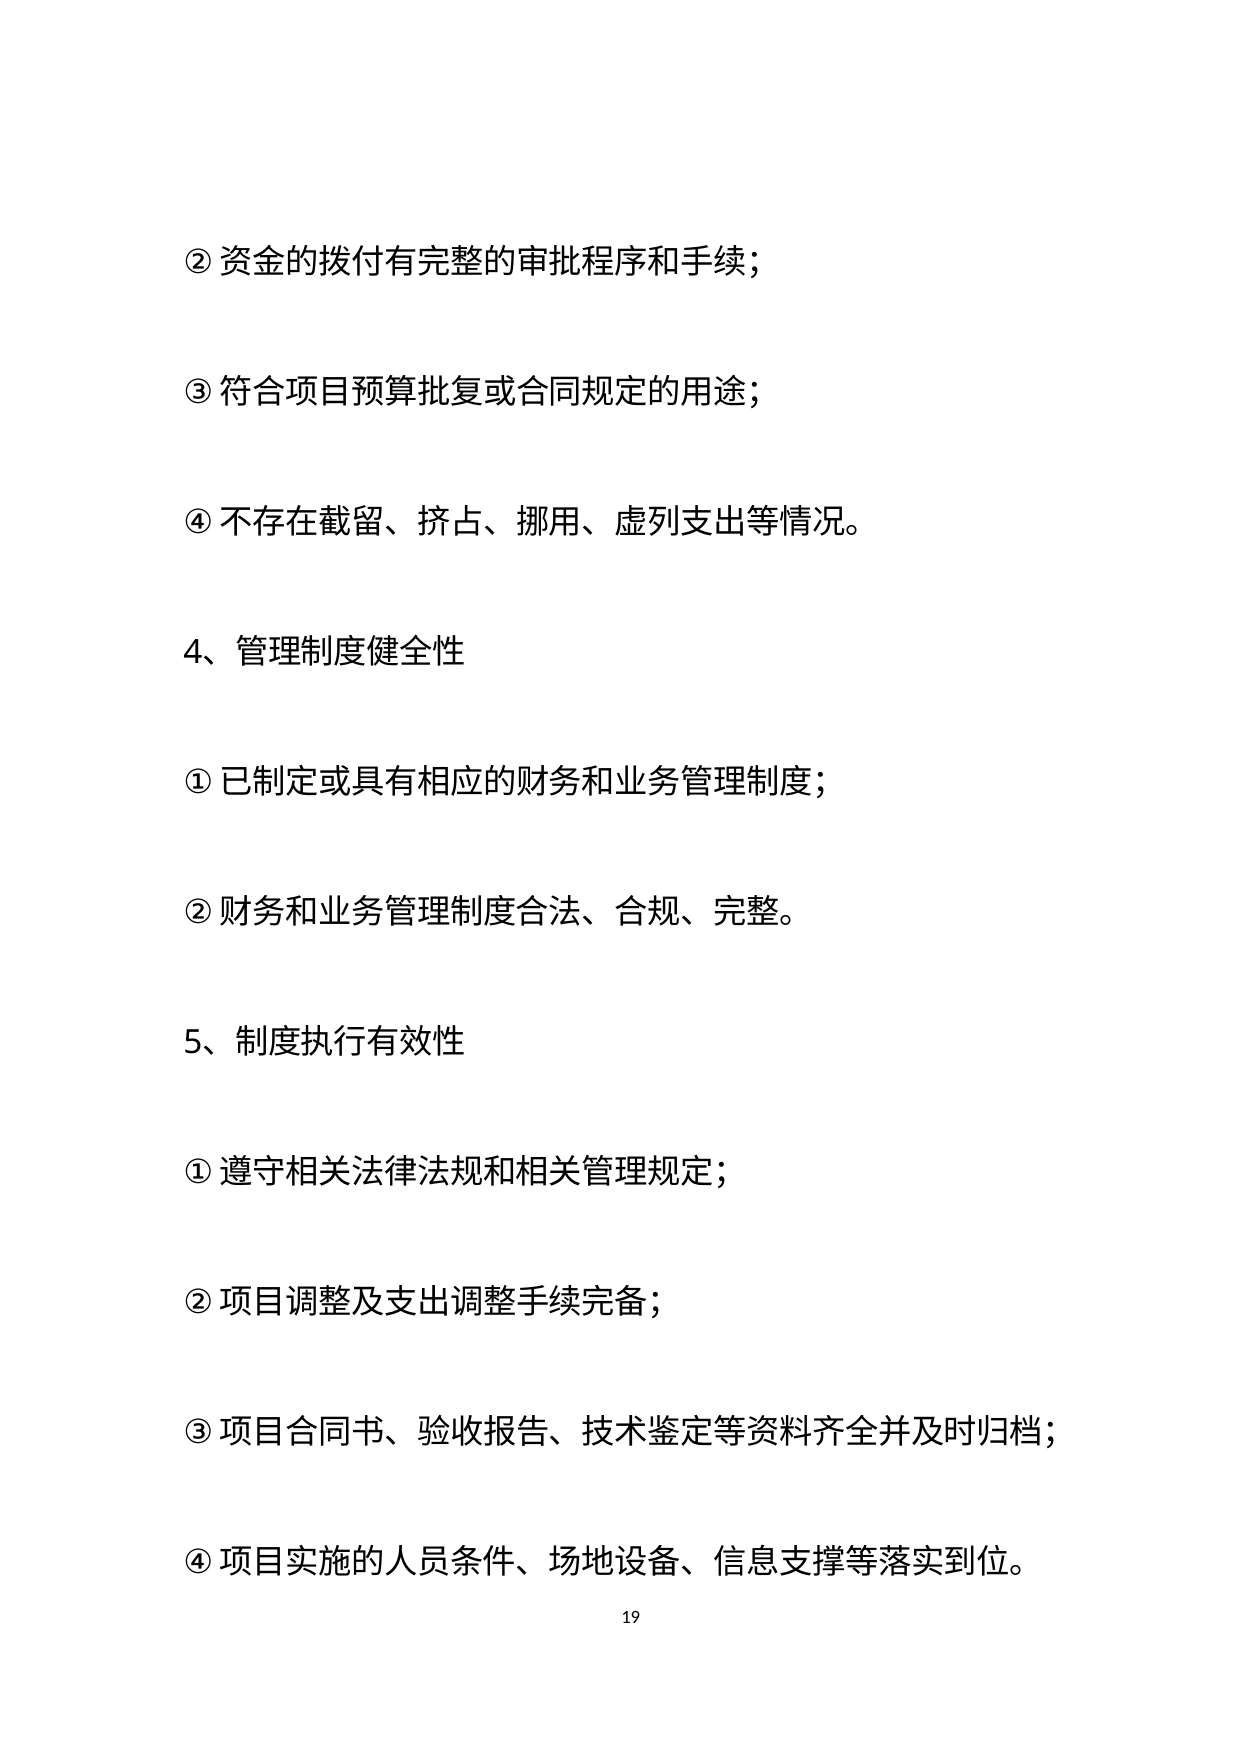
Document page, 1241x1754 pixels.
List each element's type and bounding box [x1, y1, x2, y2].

text [183, 162, 1078, 1592]
